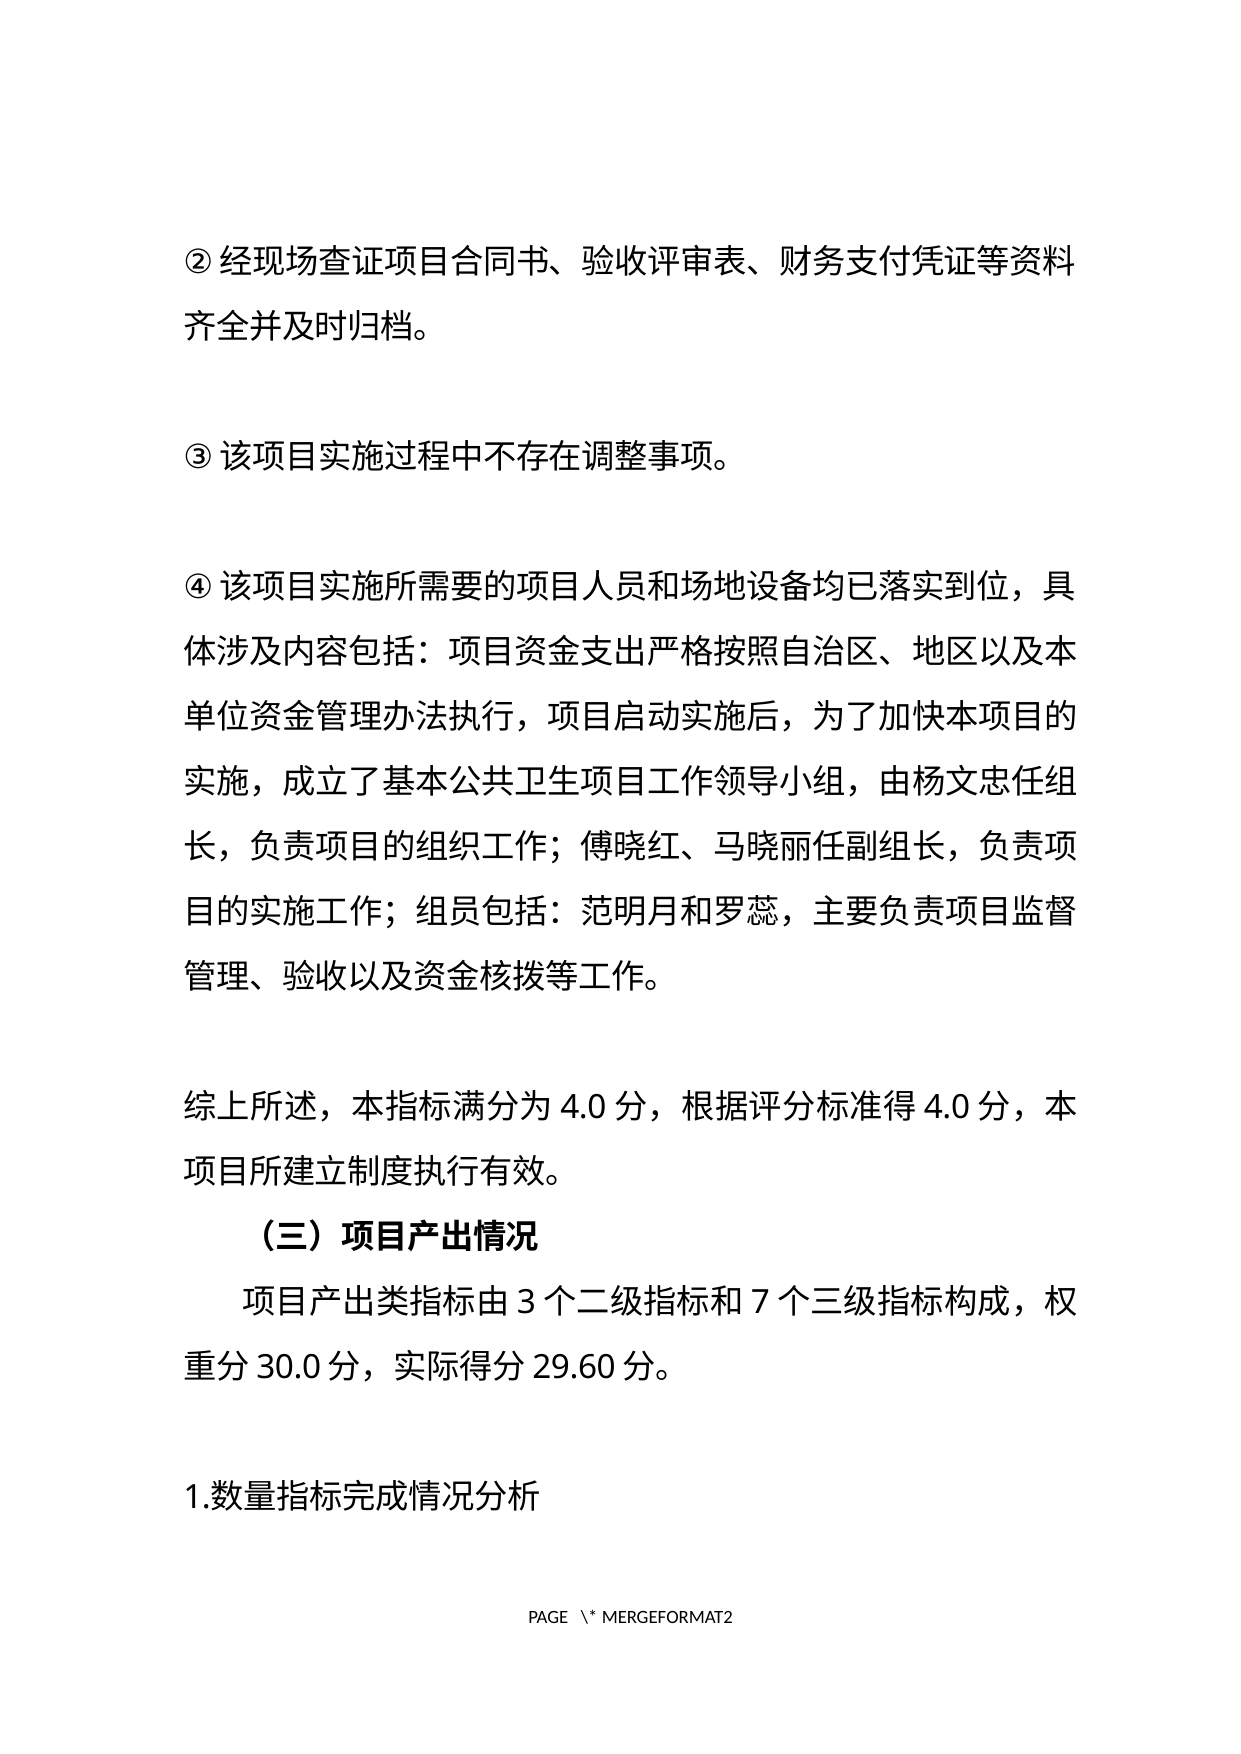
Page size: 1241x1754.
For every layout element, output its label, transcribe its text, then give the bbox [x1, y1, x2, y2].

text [183, 1267, 1078, 1527]
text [183, 162, 1078, 1202]
text （三）项目产出情况 [183, 1202, 1078, 1267]
